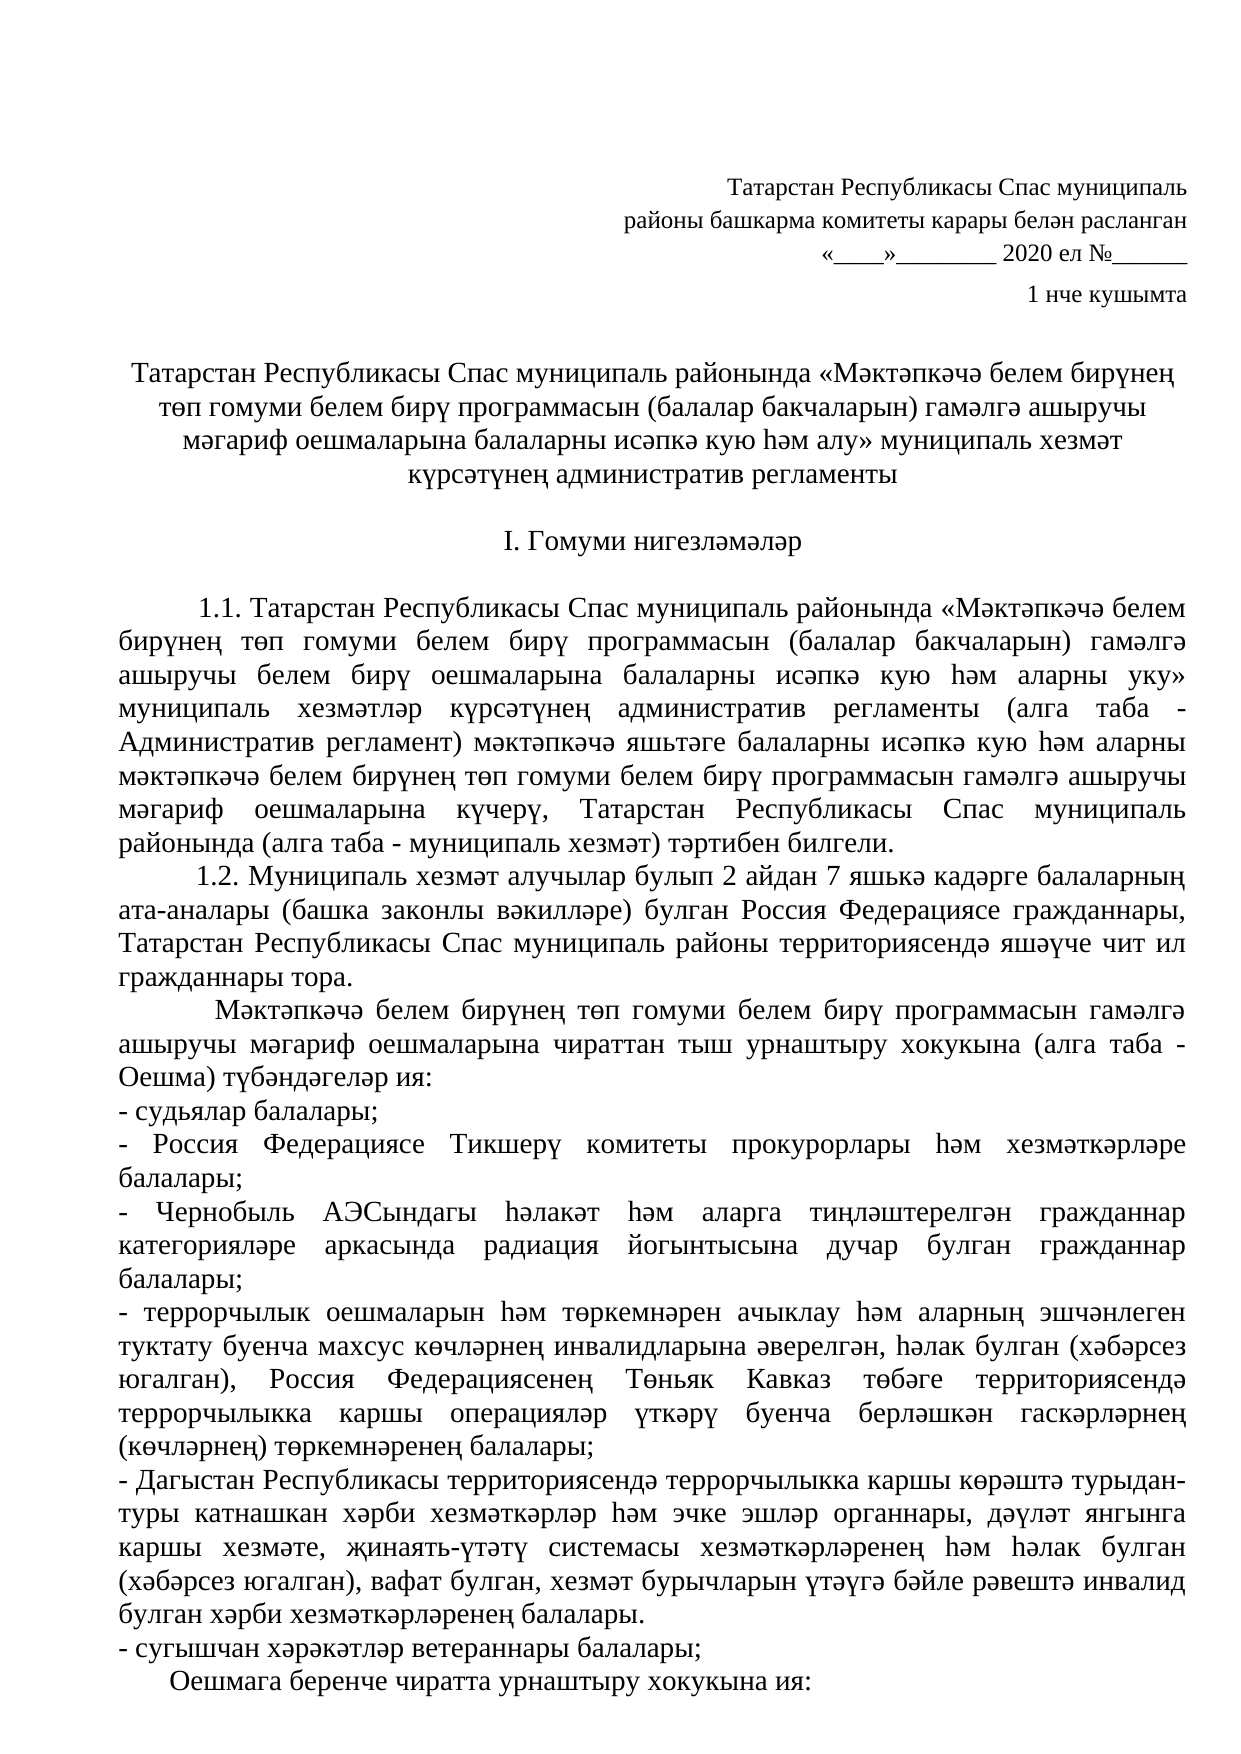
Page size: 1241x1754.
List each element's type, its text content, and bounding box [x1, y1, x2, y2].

text Оешмага беренче чиратта урнаштыру хокукына ия: [118, 1663, 1187, 1697]
text «____»________ 2020 ел №______ [118, 238, 1187, 267]
text - Чернобыль АЭСындагы һәлакәт һәм аларга тиңләштерелгән гражданнар категорияләре аркасында радиация йогынтысына дучар булган гражданнар балалары; [118, 1194, 1187, 1294]
text Татарстан Республикасы Спас муниципаль районында «Мәктәпкәчә белем бирүнең төп гомуми белем бирү программасын (балалар бакчаларын) гамәлгә ашыручы мәгариф оешмаларына балаларны исәпкә кую һәм алу» муниципаль хезмәт күрсәтүнең административ регламенты [118, 355, 1187, 489]
text 1.1. Татарстан Республикасы Спас муниципаль районында «Мәктәпкәчә белем бирүнең төп гомуми белем бирү программасын (балалар бакчаларын) гамәлгә ашыручы белем бирү оешмаларына балаларны исәпкә кую һәм аларны уку» муниципаль хезмәтләр күрсәтүнең административ регламенты (алга таба - Административ регламент) мәктәпкәчә яшьтәге балаларны исәпкә кую һәм аларны мәктәпкәчә белем бирүнең төп гомуми белем бирү программасын гамәлгә ашыручы мәгариф оешмаларына күчерү, Татарстан Республикасы Спас муниципаль районында (алга таба - муниципаль хезмәт) тәртибен билгели. [118, 590, 1187, 858]
text - террорчылык оешмаларын һәм төркемнәрен ачыклау һәм аларның эшчәнлеген туктату буенча махсус көчләрнең инвалидларына әверелгән, һәлак булган (хәбәрсез югалган), Россия Федерациясенең Төньяк Кавказ төбәге территориясендә террорчылыкка каршы операцияләр үткәрү буенча берләшкән гаскәрләрнең (көчләрнең) төркемнәренең балалары; [118, 1294, 1187, 1462]
text 1 нче кушымта [118, 279, 1187, 308]
text 1.2. Муниципаль хезмәт алучылар булып 2 айдан 7 яшькә кадәрге балаларның ата-аналары (башка законлы вәкилләре) булган Россия Федерациясе гражданнары, Татарстан Республикасы Спас муниципаль районы территориясендә яшәүче чит ил гражданнары тора. [118, 858, 1187, 992]
text I. Гомуми нигезләмәләр [118, 523, 1187, 556]
text - Дагыстан Республикасы территориясендә террорчылыкка каршы көрәштә турыдан-туры катнашкан хәрби хезмәткәрләр һәм эчке эшләр органнары, дәүләт янгынга каршы хезмәте, җинаять-үтәтү системасы хезмәткәрләренең һәм һәлак булган (хәбәрсез югалган), вафат булган, хезмәт бурычларын үтәүгә бәйле рәвештә инвалид булган хәрби хезмәткәрләренең балалары. [118, 1462, 1187, 1630]
text Мәктәпкәчә белем бирүнең төп гомуми белем бирү программасын гамәлгә ашыручы мәгариф оешмаларына чираттан тыш урнаштыру хокукына (алга таба - Оешма) түбәндәгеләр ия: [118, 992, 1187, 1093]
text - Россия Федерациясе Тикшерү комитеты прокурорлары һәм хезмәткәрләре балалары; [118, 1127, 1187, 1194]
text Татарстан Республикасы Спас муниципаль районы башкарма комитеты карары белән расланган [118, 172, 1187, 234]
text - судьялар балалары; [118, 1093, 1187, 1127]
text - сугышчан хәрәкәтләр ветераннары балалары; [118, 1630, 1187, 1663]
